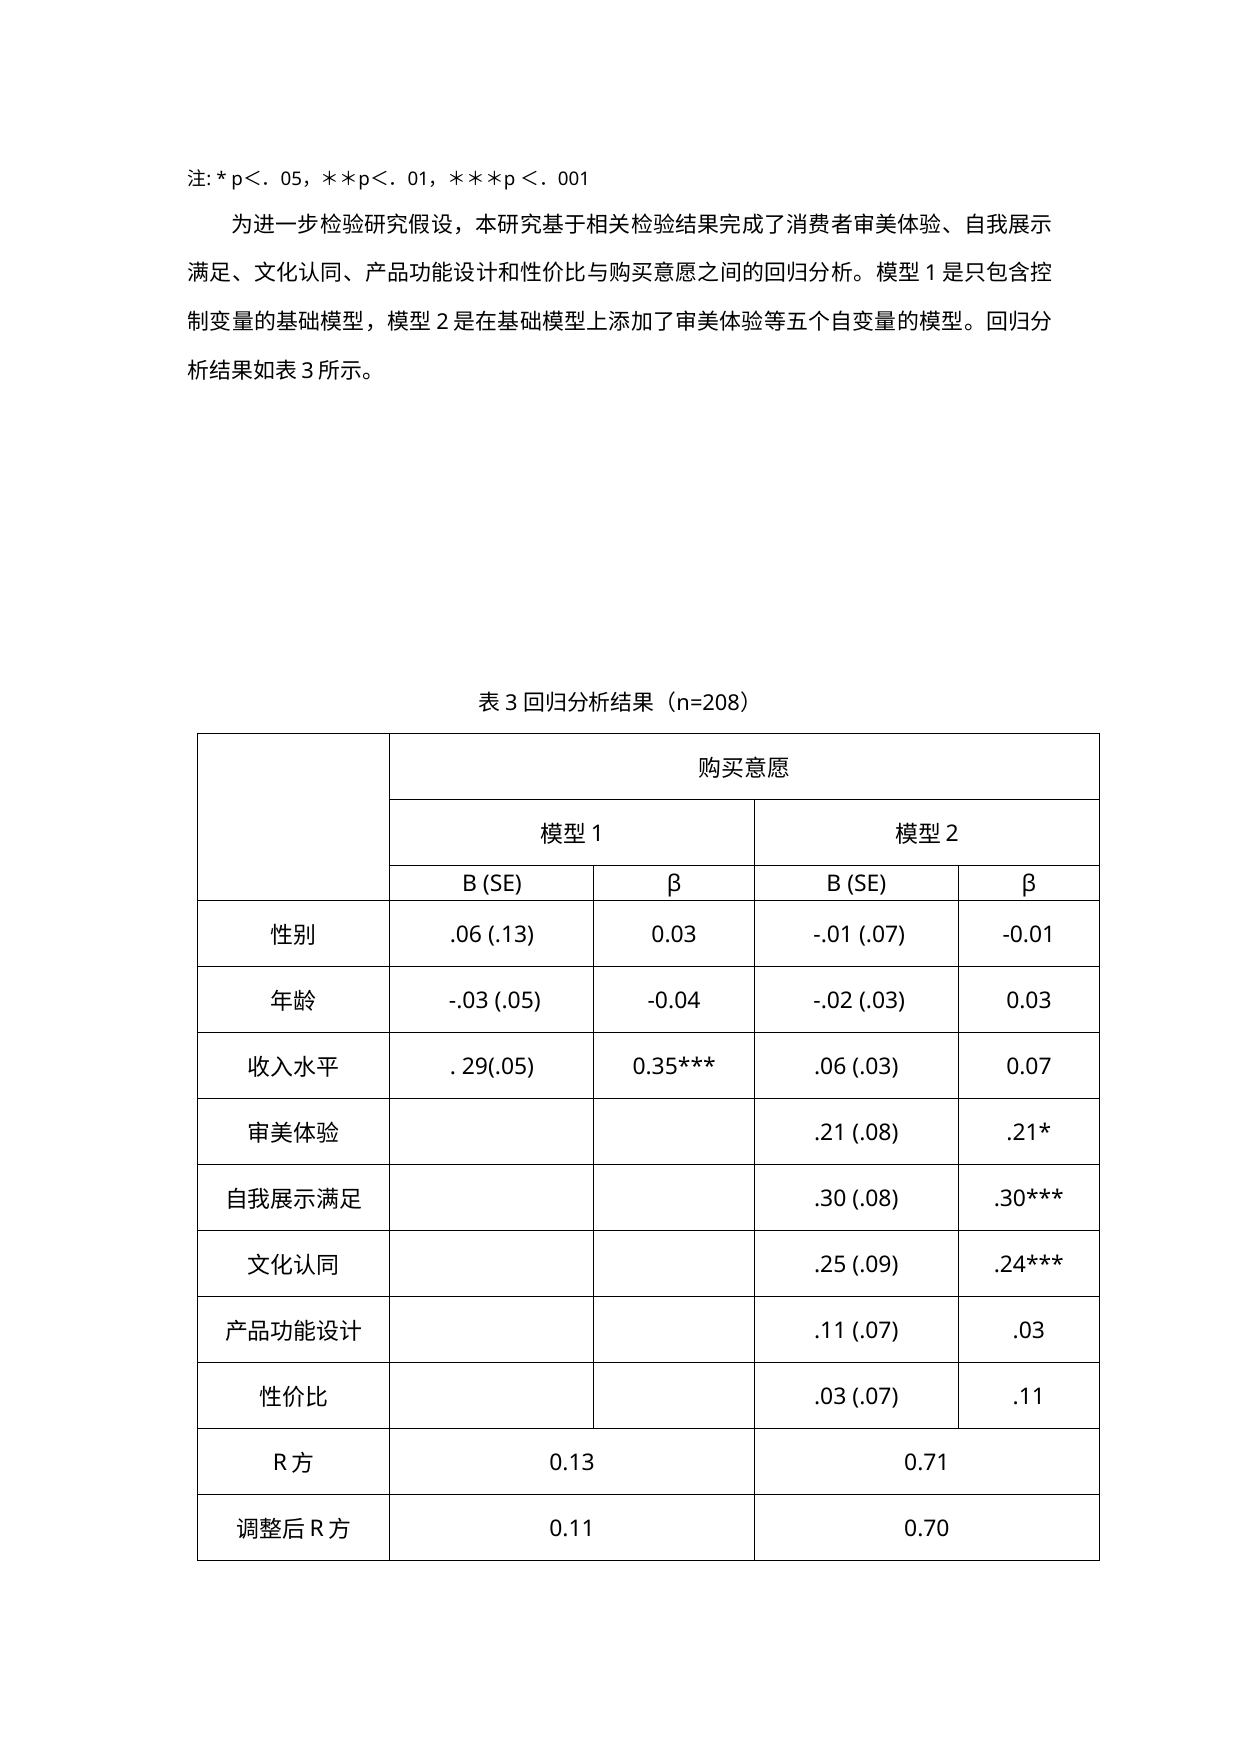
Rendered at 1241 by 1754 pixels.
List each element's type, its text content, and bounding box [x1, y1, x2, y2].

table_cell .06 (.03) [755, 1033, 958, 1098]
table_cell 模型2 [755, 800, 1099, 865]
table_cell R方 [198, 1429, 389, 1494]
table_cell [594, 1099, 754, 1164]
table_cell . 29(.05) [390, 1033, 593, 1098]
table_cell 0.70 [755, 1495, 1099, 1560]
table_cell -.03 (.05) [390, 967, 593, 1032]
list 表3 回归分析结果（n=208） [187, 685, 1053, 718]
table_cell B (SE) [390, 866, 593, 900]
table_header 购买意愿 [390, 734, 1099, 799]
table_cell 0.03 [959, 967, 1099, 1032]
table_cell 0.71 [755, 1429, 1099, 1494]
table_cell 调整后R方 [198, 1495, 389, 1560]
table_cell β [959, 866, 1099, 900]
table_cell 审美体验 [198, 1099, 389, 1164]
table_cell .25 (.09) [755, 1231, 958, 1296]
table_cell .21* [959, 1099, 1099, 1164]
table_cell .11 (.07) [755, 1297, 958, 1362]
table_cell [594, 1231, 754, 1296]
table_cell .03 (.07) [755, 1363, 958, 1428]
table_cell [594, 1297, 754, 1362]
table_cell 0.07 [959, 1033, 1099, 1098]
table_cell -.01 (.07) [755, 901, 958, 966]
table_cell .24*** [959, 1231, 1099, 1296]
table_cell .03 [959, 1297, 1099, 1362]
table_cell [390, 1099, 593, 1164]
table_cell [594, 1363, 754, 1428]
table_cell 收入水平 [198, 1033, 389, 1098]
table_cell [390, 1165, 593, 1230]
table_cell -.02 (.03) [755, 967, 958, 1032]
table_cell [594, 1165, 754, 1230]
table_cell β [594, 866, 754, 900]
table_cell .11 [959, 1363, 1099, 1428]
table_cell 0.35*** [594, 1033, 754, 1098]
table_cell [390, 1297, 593, 1362]
table_cell 模型1 [390, 800, 754, 865]
table_cell .30 (.08) [755, 1165, 958, 1230]
table_cell [390, 1231, 593, 1296]
table_cell 性别 [198, 901, 389, 966]
table_cell .30*** [959, 1165, 1099, 1230]
table_cell 产品功能设计 [198, 1297, 389, 1362]
table_cell 年龄 [198, 967, 389, 1032]
table_cell -0.04 [594, 967, 754, 1032]
table_cell 0.13 [390, 1429, 754, 1494]
table_cell [390, 1363, 593, 1428]
table_header [198, 734, 389, 900]
table_cell 性价比 [198, 1363, 389, 1428]
table_cell 文化认同 [198, 1231, 389, 1296]
table_cell 自我展示满足 [198, 1165, 389, 1230]
text 注: * p＜．05，＊＊p＜．01，＊＊＊p ＜．001 [187, 162, 1053, 194]
table_cell .06 (.13) [390, 901, 593, 966]
table_cell 0.03 [594, 901, 754, 966]
table_cell B (SE) [755, 866, 958, 900]
list 为进一步检验研究假设，本研究基于相关检验结果完成了消费者审美体验、自我展示满足、文化认同、产品功能设计和性价比与购买意愿之间的回归分析。模型1是只包含控制变量的基础模型，模型2是在基础模型上添加了审美体验等五个自变量的模型。回归分析结果如表3所示。 [187, 207, 1053, 386]
table_cell 0.11 [390, 1495, 754, 1560]
table_cell .21 (.08) [755, 1099, 958, 1164]
table_cell -0.01 [959, 901, 1099, 966]
